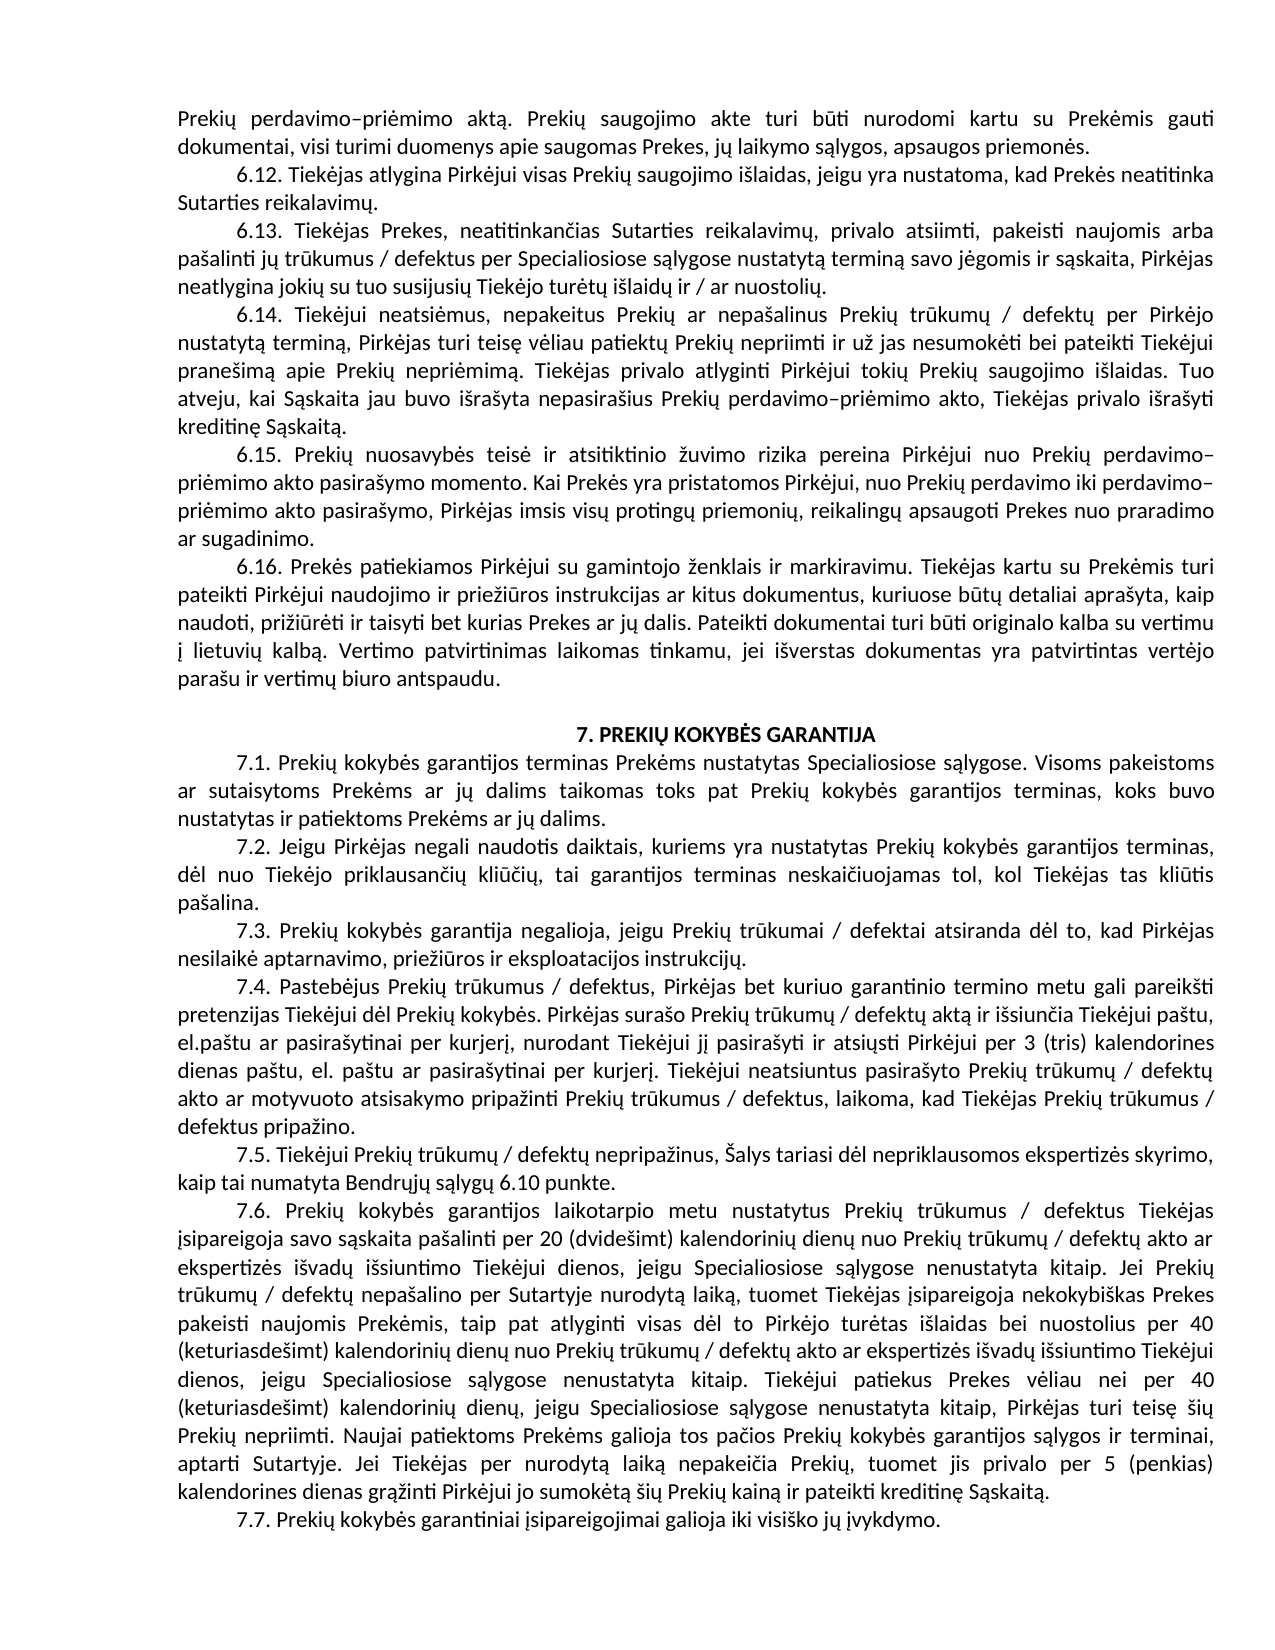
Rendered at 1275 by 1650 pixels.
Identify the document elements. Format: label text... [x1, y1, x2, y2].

text 7.6. Prekių kokybės garantijos laikotarpio metu nustatytus Prekių trūkumus / defektus Tiekėjas įsipareigoja savo sąskaita pašalinti per 20 (dvidešimt) kalendorinių dienų nuo Prekių trūkumų / defektų akto ar ekspertizės išvadų išsiuntimo Tiekėjui dienos, jeigu Specialiosiose sąlygose nenustatyta kitaip. Jei Prekių trūkumų / defektų nepašalino per Sutartyje nurodytą laiką, tuomet Tiekėjas įsipareigoja nekokybiškas Prekes pakeisti naujomis Prekėmis, taip pat atlyginti visas dėl to Pirkėjo turėtas išlaidas bei nuostolius per 40 (keturiasdešimt) kalendorinių dienų nuo Prekių trūkumų / defektų akto ar ekspertizės išvadų išsiuntimo Tiekėjui dienos, jeigu Specialiosiose sąlygose nenustatyta kitaip. Tiekėjui patiekus Prekes vėliau nei per 40 (keturiasdešimt) kalendorinių dienų, jeigu Specialiosiose sąlygose nenustatyta kitaip, Pirkėjas turi teisę šių Prekių nepriimti. Naujai patiektoms Prekėms galioja tos pačios Prekių kokybės garantijos sąlygos ir terminai, aptarti Sutartyje. Jei Tiekėjas per nurodytą laiką nepakeičia Prekių, tuomet jis privalo per 5 (penkias) kalendorines dienas grąžinti Pirkėjui jo sumokėtą šių Prekių kainą ir pateikti kreditinę Sąskaitą. [177, 1197, 1216, 1505]
text 6.12. Tiekėjas atlygina Pirkėjui visas Prekių saugojimo išlaidas, jeigu yra nustatoma, kad Prekės neatitinka Sutarties reikalavimų. [177, 160, 1216, 216]
text 6.16. Prekės patiekiamos Pirkėjui su gamintojo ženklais ir markiravimu. Tiekėjas kartu su Prekėmis turi pateikti Pirkėjui naudojimo ir priežiūros instrukcijas ar kitus dokumentus, kuriuose būtų detaliai aprašyta, kaip naudoti, prižiūrėti ir taisyti bet kurias Prekes ar jų dalis. Pateikti dokumentai turi būti originalo kalba su vertimu į lietuvių kalbą. Vertimo patvirtinimas laikomas tinkamu, jei išverstas dokumentas yra patvirtintas vertėjo parašu ir vertimų biuro antspaudu. [177, 552, 1216, 692]
text 6.14. Tiekėjui neatsiėmus, nepakeitus Prekių ar nepašalinus Prekių trūkumų / defektų per Pirkėjo nustatytą terminą, Pirkėjas turi teisę vėliau patiektų Prekių nepriimti ir už jas nesumokėti bei pateikti Tiekėjui pranešimą apie Prekių nepriėmimą. Tiekėjas privalo atlyginti Pirkėjui tokių Prekių saugojimo išlaidas. Tuo atveju, kai Sąskaita jau buvo išrašyta nepasirašius Prekių perdavimo–priėmimo akto, Tiekėjas privalo išrašyti kreditinę Sąskaitą. [177, 300, 1216, 440]
text 7.2. Jeigu Pirkėjas negali naudotis daiktais, kuriems yra nustatytas Prekių kokybės garantijos terminas, dėl nuo Tiekėjo priklausančių kliūčių, tai garantijos terminas neskaičiuojamas tol, kol Tiekėjas tas kliūtis pašalina. [177, 832, 1216, 916]
text 7.1. Prekių kokybės garantijos terminas Prekėms nustatytas Specialiosiose sąlygose. Visoms pakeistoms ar sutaisytoms Prekėms ar jų dalims taikomas toks pat Prekių kokybės garantijos terminas, koks buvo nustatytas ir patiektoms Prekėms ar jų dalims. [177, 748, 1216, 832]
text 6.15. Prekių nuosavybės teisė ir atsitiktinio žuvimo rizika pereina Pirkėjui nuo Prekių perdavimo–priėmimo akto pasirašymo momento. Kai Prekės yra pristatomos Pirkėjui, nuo Prekių perdavimo iki perdavimo–priėmimo akto pasirašymo, Pirkėjas imsis visų protingų priemonių, reikalingų apsaugoti Prekes nuo praradimo ar sugadinimo. [177, 440, 1216, 552]
text 7.5. Tiekėjui Prekių trūkumų / defektų nepripažinus, Šalys tariasi dėl nepriklausomos ekspertizės skyrimo, kaip tai numatyta Bendrųjų sąlygų 6.10 punkte. [177, 1141, 1216, 1197]
text 7. PREKIŲ KOKYBĖS GARANTIJA [177, 720, 1216, 748]
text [177, 104, 1216, 160]
text 7.7. Prekių kokybės garantiniai įsipareigojimai galioja iki visiško jų įvykdymo. [177, 1505, 1216, 1533]
text 7.3. Prekių kokybės garantija negalioja, jeigu Prekių trūkumai / defektai atsiranda dėl to, kad Pirkėjas nesilaikė aptarnavimo, priežiūros ir eksploatacijos instrukcijų. [177, 916, 1216, 972]
text 7.4. Pastebėjus Prekių trūkumus / defektus, Pirkėjas bet kuriuo garantinio termino metu gali pareikšti pretenzijas Tiekėjui dėl Prekių kokybės. Pirkėjas surašo Prekių trūkumų / defektų aktą ir išsiunčia Tiekėjui paštu, el.paštu ar pasirašytinai per kurjerį, nurodant Tiekėjui jį pasirašyti ir atsiųsti Pirkėjui per 3 (tris) kalendorines dienas paštu, el. paštu ar pasirašytinai per kurjerį. Tiekėjui neatsiuntus pasirašyto Prekių trūkumų / defektų akto ar motyvuoto atsisakymo pripažinti Prekių trūkumus / defektus, laikoma, kad Tiekėjas Prekių trūkumus / defektus pripažino. [177, 972, 1216, 1141]
text 6.13. Tiekėjas Prekes, neatitinkančias Sutarties reikalavimų, privalo atsiimti, pakeisti naujomis arba pašalinti jų trūkumus / defektus per Specialiosiose sąlygose nustatytą terminą savo jėgomis ir sąskaita, Pirkėjas neatlygina jokių su tuo susijusių Tiekėjo turėtų išlaidų ir / ar nuostolių. [177, 216, 1216, 300]
